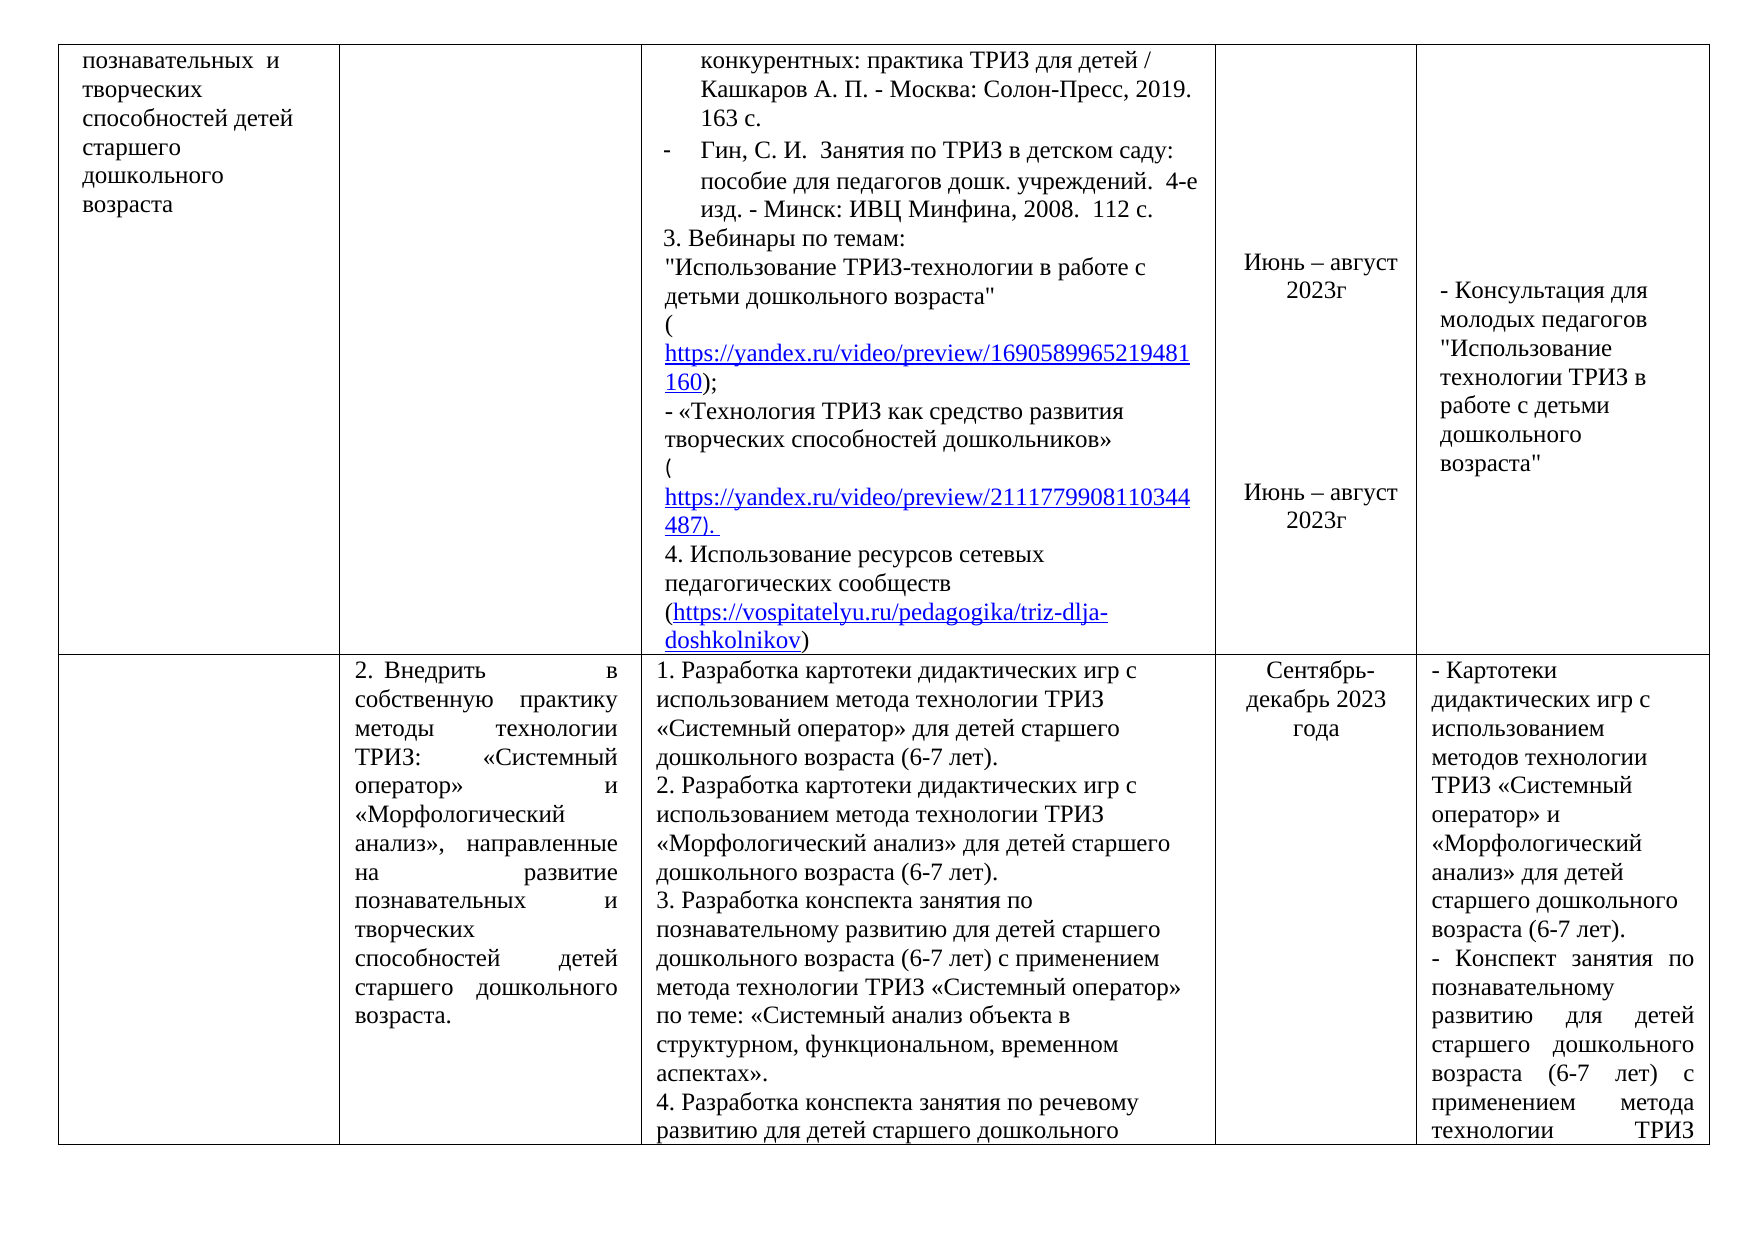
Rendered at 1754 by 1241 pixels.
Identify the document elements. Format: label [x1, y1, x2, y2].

table_cell [340, 655, 641, 1144]
table_cell [642, 45, 1215, 654]
table_cell [1417, 45, 1709, 654]
table_cell [59, 45, 339, 654]
table_cell [59, 655, 339, 1144]
table_cell [642, 655, 1215, 1144]
table_cell [1216, 45, 1416, 654]
table_cell [340, 45, 641, 654]
table_cell [1417, 655, 1709, 1144]
table_cell [1216, 655, 1416, 1144]
